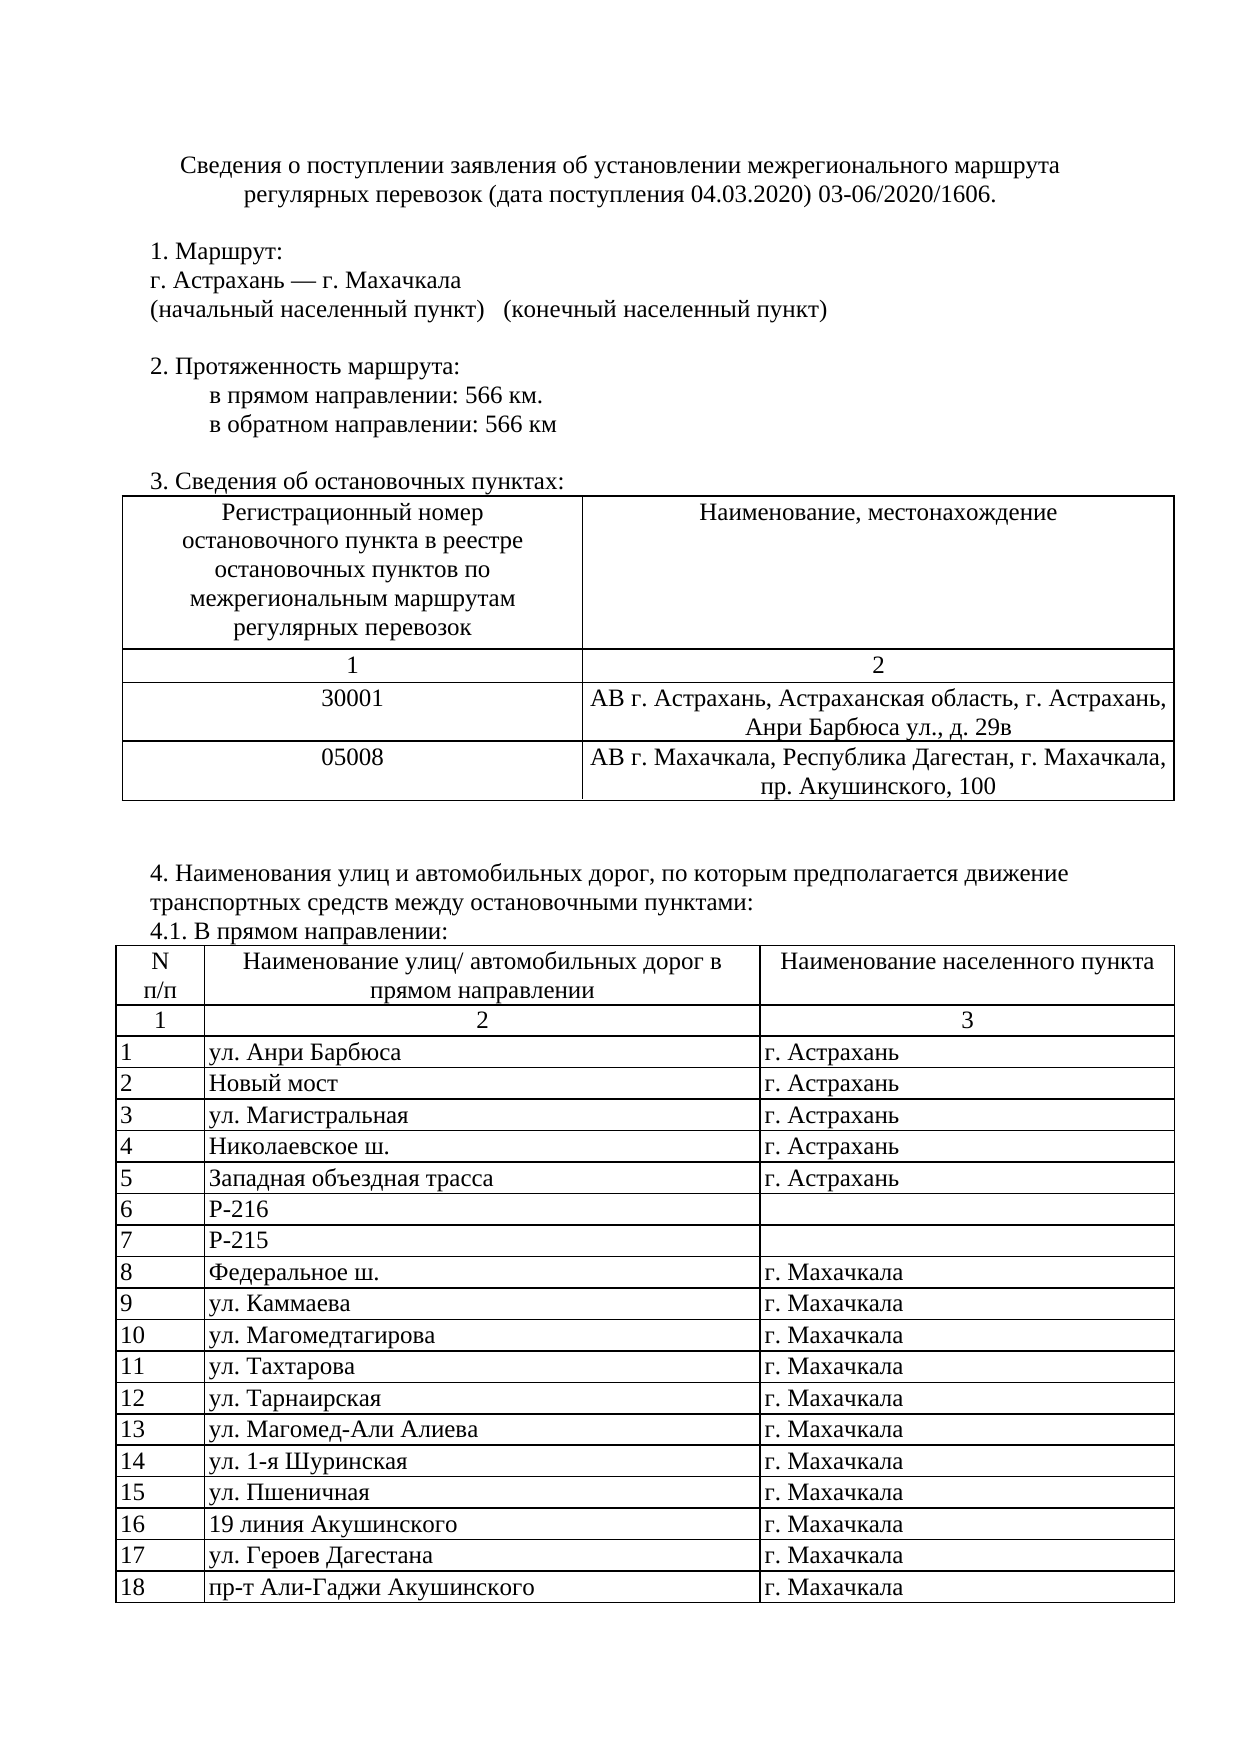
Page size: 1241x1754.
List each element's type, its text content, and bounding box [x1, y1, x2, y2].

table_cell 1 [123, 650, 582, 681]
text в обратном направлении: 566 км [150, 409, 1090, 437]
table_cell ул. Пшеничная [205, 1477, 759, 1507]
table_header Наименование улиц/ автомобильных дорог в прямом направлении [205, 946, 759, 1004]
table_cell г. Махачкала [761, 1383, 1174, 1413]
table_cell ул. Героев Дагестана [205, 1540, 759, 1570]
table_cell Новый мост [205, 1068, 759, 1098]
text 3. Сведения об остановочных пунктах: [150, 466, 1090, 495]
table_cell ул. Магомед-Али Алиева [205, 1415, 759, 1444]
table_cell 10 [117, 1320, 204, 1350]
table_cell 13 [117, 1415, 204, 1444]
table_cell 7 [117, 1226, 204, 1256]
table_cell ул. Тарнаирская [205, 1383, 759, 1413]
table_cell 1 [117, 1006, 204, 1035]
table_cell [761, 1194, 1174, 1224]
table_cell 15 [117, 1477, 204, 1507]
table_cell Николаевское ш. [205, 1131, 759, 1161]
table_cell ул. 1-я Шуринская [205, 1446, 759, 1476]
text (начальный населенный пункт) (конечный населенный пункт) [150, 294, 1090, 322]
table_cell ул. Тахтарова [205, 1352, 759, 1381]
table_cell 3 [761, 1006, 1174, 1035]
table_cell Западная объездная трасса [205, 1163, 759, 1193]
table_cell АВ г. Астрахань, Астраханская область, г. Астрахань, Анри Барбюса ул., д. 29в [583, 683, 1173, 740]
table_cell ул. Магистральная [205, 1100, 759, 1130]
table_cell г. Махачкала [761, 1446, 1174, 1476]
table_cell 4 [117, 1131, 204, 1161]
table_cell г. Махачкала [761, 1352, 1174, 1381]
table_cell 1 [117, 1037, 204, 1067]
table_header N п/п [117, 946, 204, 1004]
table_cell 2 [117, 1068, 204, 1098]
table_cell Р-216 [205, 1194, 759, 1224]
table_cell 8 [117, 1257, 204, 1287]
text 2. Протяженность маршрута: [150, 351, 1090, 380]
table_cell 16 [117, 1509, 204, 1539]
table_cell АВ г. Махачкала, Республика Дагестан, г. Махачкала, пр. Акушинского, 100 [583, 742, 1173, 799]
table_cell пр-т Али-Гаджи Акушинского [205, 1572, 759, 1602]
table_cell 19 линия Акушинского [205, 1509, 759, 1539]
table_cell г. Махачкала [761, 1289, 1174, 1318]
table_header Наименование, местонахождение [583, 497, 1173, 648]
table_cell 11 [117, 1352, 204, 1381]
table_cell г. Астрахань [761, 1131, 1174, 1161]
table_cell г. Махачкала [761, 1320, 1174, 1350]
text г. Астрахань — г. Махачкала [150, 265, 1090, 294]
table_cell 6 [117, 1194, 204, 1224]
table_cell г. Астрахань [761, 1068, 1174, 1098]
table_cell г. Махачкала [761, 1477, 1174, 1507]
table_cell г. Астрахань [761, 1163, 1174, 1193]
table_cell г. Астрахань [761, 1037, 1174, 1067]
text Сведения о поступлении заявления об установлении межрегионального маршрута регулярных перевозок (дата поступления 04.03.2020) 03-06/2020/1606. [150, 150, 1090, 207]
table_cell 17 [117, 1540, 204, 1570]
table_header Наименование населенного пункта [761, 946, 1174, 1004]
table_cell г. Махачкала [761, 1415, 1174, 1444]
table_cell Р-215 [205, 1226, 759, 1256]
table_cell ул. Каммаева [205, 1289, 759, 1318]
table_cell [761, 1226, 1174, 1256]
table_cell г. Махачкала [761, 1572, 1174, 1602]
table_header Регистрационный номер остановочного пункта в реестре остановочных пунктов по межрегиональным маршрутам регулярных перевозок [123, 497, 582, 648]
text 4. Наименования улиц и автомобильных дорог, по которым предполагается движение транспортных средств между остановочными пунктами: [150, 858, 1090, 916]
table_cell 12 [117, 1383, 204, 1413]
text в прямом направлении: 566 км. [150, 380, 1090, 409]
table_cell ул. Магомедтагирова [205, 1320, 759, 1350]
table_cell г. Махачкала [761, 1509, 1174, 1539]
text 1. Маршрут: [150, 236, 1090, 265]
table_cell Федеральное ш. [205, 1257, 759, 1287]
table_cell 5 [117, 1163, 204, 1193]
table_cell г. Махачкала [761, 1540, 1174, 1570]
table_cell 18 [117, 1572, 204, 1602]
table_cell 14 [117, 1446, 204, 1476]
table_cell 3 [117, 1100, 204, 1130]
table_cell г. Астрахань [761, 1100, 1174, 1130]
table_cell 2 [205, 1006, 759, 1035]
table_cell ул. Анри Барбюса [205, 1037, 759, 1067]
table_cell 9 [117, 1289, 204, 1318]
table_cell 30001 [123, 683, 582, 740]
text 4.1. В прямом направлении: [150, 916, 1090, 945]
table_cell 2 [583, 650, 1173, 681]
table_cell 05008 [123, 742, 582, 799]
table_cell г. Махачкала [761, 1257, 1174, 1287]
